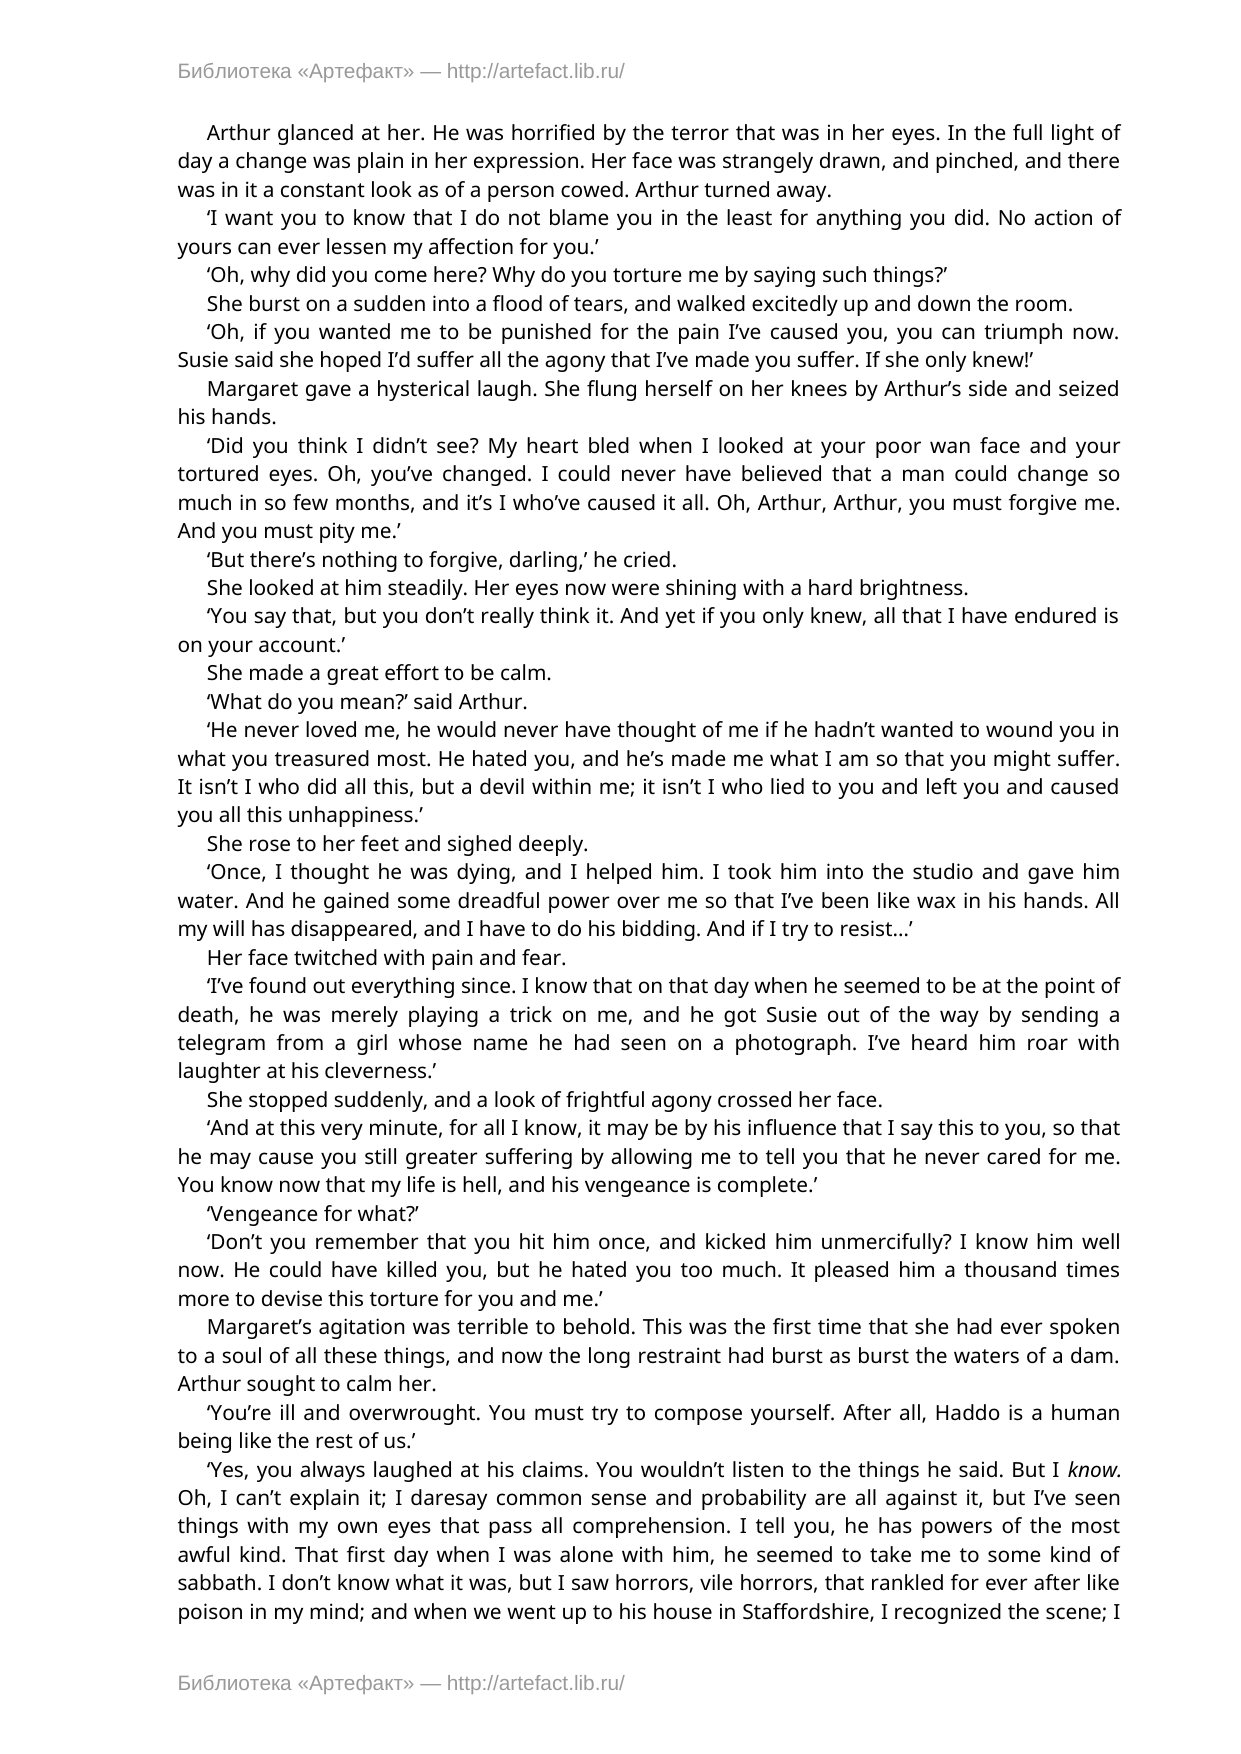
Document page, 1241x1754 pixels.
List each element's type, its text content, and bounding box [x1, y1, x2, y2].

text ‘I want you to know that I do not blame you in the least for anything you did. No action of yours can ever lessen my affection for you.’ [177, 203, 1122, 260]
text ‘Once, I thought he was dying, and I helped him. I took him into the studio and gave him water. And he gained some dreadful power over me so that I’ve been like wax in his hands. All my will has disappeared, and I have to do his bidding. And if I try to resist…’ [177, 857, 1122, 943]
text ‘Oh, if you wanted me to be punished for the pain I’ve caused you, you can triumph now. Susie said she hoped I’d suffer all the agony that I’ve made you suffer. If she only knew!’ [177, 317, 1122, 374]
text Margaret’s agitation was terrible to behold. This was the first time that she had ever spoken to a soul of all these things, and now the long restraint had burst as burst the waters of a dam. Arthur sought to calm her. [177, 1312, 1122, 1398]
text ‘But there’s nothing to forgive, darling,’ he cried. [177, 545, 1122, 573]
text ‘You say that, but you don’t really think it. And yet if you only knew, all that I have endured is on your account.’ [177, 602, 1122, 658]
text ‘He never loved me, he would never have thought of me if he hadn’t wanted to wound you in what you treasured most. He hated you, and he’s made me what I am so that you might suffer. It isn’t I who did all this, but a devil within me; it isn’t I who lied to you and left you and caused you all this unhappiness.’ [177, 715, 1122, 829]
text Her face twitched with pain and fear. [177, 943, 1122, 971]
text ‘Oh, why did you come here? Why do you torture me by saying such things?’ [177, 260, 1122, 289]
text ‘Don’t you remember that you hit him once, and kicked him unmercifully? I know him well now. He could have killed you, but he hated you too much. It pleased him a thousand times more to devise this torture for you and me.’ [177, 1227, 1122, 1312]
text Arthur glanced at her. He was horrified by the terror that was in her eyes. In the full light of day a change was plain in her expression. Her face was strangely drawn, and pinched, and there was in it a constant look as of a person cowed. Arthur turned away. [177, 118, 1122, 203]
text ‘And at this very minute, for all I know, it may be by his influence that I say this to you, so that he may cause you still greater suffering by allowing me to tell you that he never cared for me. You know now that my life is hell, and his vengeance is complete.’ [177, 1113, 1122, 1199]
text ‘Vengeance for what?’ [177, 1199, 1122, 1227]
text ‘You’re ill and overwrought. You must try to compose yourself. After all, Haddo is a human being like the rest of us.’ [177, 1398, 1122, 1455]
text Margaret gave a hysterical laugh. She flung herself on her knees by Arthur’s side and seized his hands. [177, 374, 1122, 431]
text She stopped suddenly, and a look of frightful agony crossed her face. [177, 1085, 1122, 1113]
text ‘What do you mean?’ said Arthur. [177, 687, 1122, 715]
text She burst on a sudden into a flood of tears, and walked excitedly up and down the room. [177, 289, 1122, 317]
text ‘Did you think I didn’t see? My heart bled when I looked at your poor wan face and your tortured eyes. Oh, you’ve changed. I could never have believed that a man could change so much in so few months, and it’s I who’ve caused it all. Oh, Arthur, Arthur, you must forgive me. And you must pity me.’ [177, 431, 1122, 545]
text She rose to her feet and sighed deeply. [177, 829, 1122, 857]
text She looked at him steadily. Her eyes now were shining with a hard brightness. [177, 573, 1122, 602]
text She made a great effort to be calm. [177, 658, 1122, 687]
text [177, 1455, 1122, 1625]
text ‘I’ve found out everything since. I know that on that day when he seemed to be at the point of death, he was merely playing a trick on me, and he got Susie out of the way by sending a telegram from a girl whose name he had seen on a photograph. I’ve heard him roar with laughter at his cleverness.’ [177, 971, 1122, 1085]
